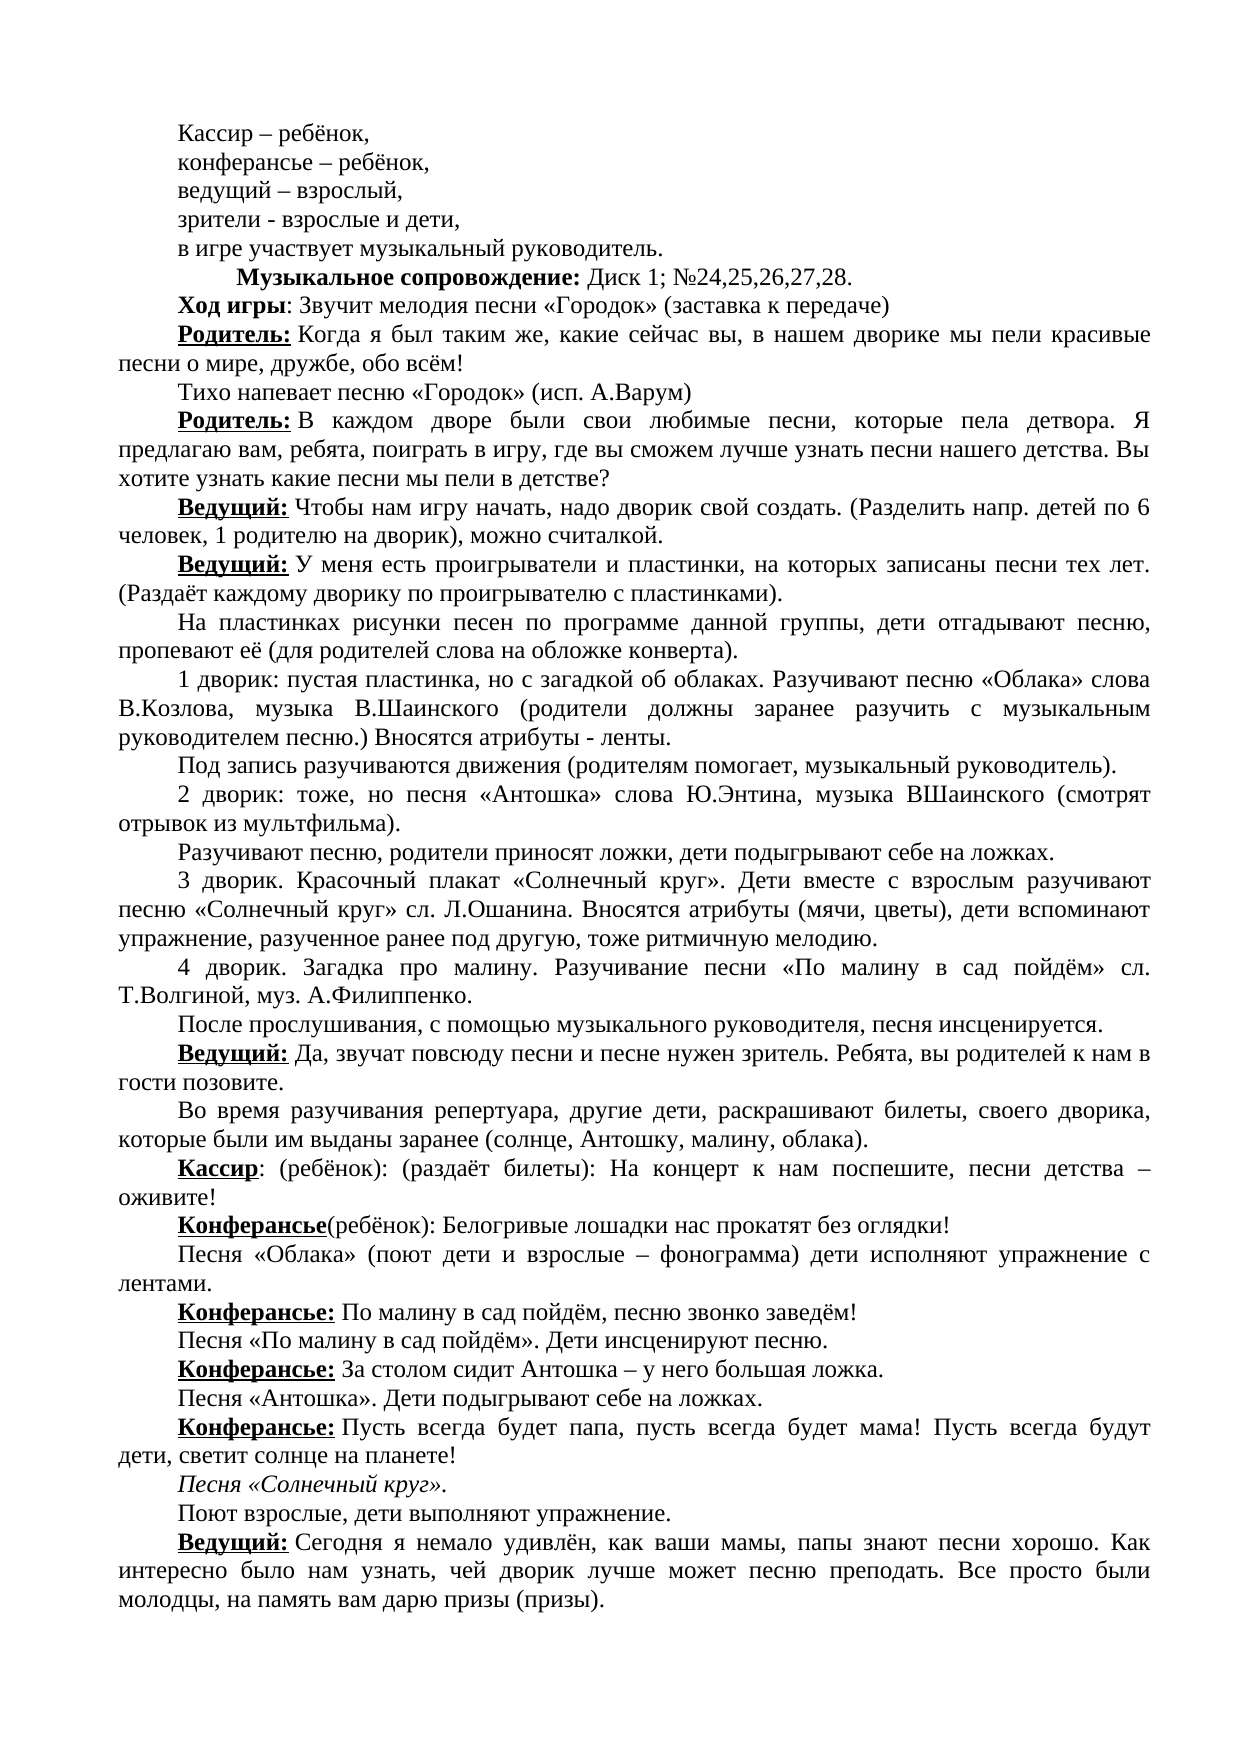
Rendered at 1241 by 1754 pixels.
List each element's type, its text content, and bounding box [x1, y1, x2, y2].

text Поют взрослые, дети выполняют упражнение. [118, 1498, 1152, 1527]
text На пластинках рисунки песен по программе данной группы, дети отгадывают песню, пропевают её (для родителей слова на обложке конверта). [118, 607, 1152, 664]
text Ведущий: Чтобы нам игру начать, надо дворик свой создать. (Разделить напр. детей по 6 человек, 1 родителю на дворик), можно считалкой. [118, 492, 1152, 549]
text 3 дворик. Красочный плакат «Солнечный круг». Дети вместе с взрослым разучивают песню «Солнечный круг» сл. Л.Ошанина. Вносятся атрибуты (мячи, цветы), дети вспоминают упражнение, разученное ранее под другую, тоже ритмичную мелодию. [118, 866, 1152, 952]
text Родитель: Когда я был таким же, какие сейчас вы, в нашем дворике мы пели красивые песни о мире, дружбе, обо всём! [118, 319, 1152, 377]
text Тихо напевает песню «Городок» (исп. А.Варум) [118, 377, 1152, 406]
text Песня «Антошка». Дети подыгрывают себе на ложках. [118, 1383, 1152, 1412]
text зрители - взрослые и дети, [118, 204, 1152, 233]
text Песня «По малину в сад пойдём». Дети инсценируют песню. [118, 1326, 1152, 1354]
text 2 дворик: тоже, но песня «Антошка» слова Ю.Энтина, музыка ВШаинского (смотрят отрывок из мультфильма). [118, 779, 1152, 837]
text Конферансье: Пусть всегда будет папа, пусть всегда будет мама! Пусть всегда будут дети, светит солнце на планете! [118, 1412, 1152, 1469]
text Кассир: (ребёнок): (раздаёт билеты): На концерт к нам поспешите, песни детства – оживите! [118, 1153, 1152, 1211]
text Конферансье(ребёнок): Белогривые лошадки нас прокатят без оглядки! [118, 1211, 1152, 1239]
text Ведущий: У меня есть проигрыватели и пластинки, на которых записаны песни тех лет. (Раздаёт каждому дворику по проигрывателю с пластинками). [118, 549, 1152, 607]
text 4 дворик. Загадка про малину. Разучивание песни «По малину в сад пойдём» сл. Т.Волгиной, муз. А.Филиппенко. [118, 952, 1152, 1009]
text Ведущий: Да, звучат повсюду песни и песне нужен зритель. Ребята, вы родителей к нам в гости позовите. [118, 1038, 1152, 1096]
text Ведущий: Сегодня я немало удивлён, как ваши мамы, папы знают песни хорошо. Как интересно было нам узнать, чей дворик лучше может песню преподать. Все просто были молодцы, на память вам дарю призы (призы). [118, 1527, 1152, 1613]
text Песня «Солнечный круг». [118, 1469, 1152, 1498]
text Конферансье: По малину в сад пойдём, песню звонко заведём! [118, 1297, 1152, 1326]
text конферансье – ребёнок, [118, 147, 1152, 176]
text в игре участвует музыкальный руководитель. [118, 233, 1152, 262]
text После прослушивания, с помощью музыкального руководителя, песня инсценируется. [118, 1009, 1152, 1038]
text ведущий – взрослый, [118, 176, 1152, 204]
text Разучивают песню, родители приносят ложки, дети подыгрывают себе на ложках. [118, 837, 1152, 866]
text Песня «Облака» (поют дети и взрослые – фонограмма) дети исполняют упражнение с лентами. [118, 1239, 1152, 1297]
text Конферансье: За столом сидит Антошка – у него большая ложка. [118, 1354, 1152, 1383]
text Родитель: В каждом дворе были свои любимые песни, которые пела детвора. Я предлагаю вам, ребята, поиграть в игру, где вы сможем лучше узнать песни нашего детства. Вы хотите узнать какие песни мы пели в детстве? [118, 406, 1152, 492]
text Музыкальное сопровождение: Диск 1; №24,25,26,27,28. [177, 262, 1152, 291]
text Кассир – ребёнок, [118, 118, 1152, 147]
text Во время разучивания репертуара, другие дети, раскрашивают билеты, своего дворика, которые были им выданы заранее (солнце, Антошку, малину, облака). [118, 1096, 1152, 1153]
text Под запись разучиваются движения (родителям помогает, музыкальный руководитель). [177, 751, 1152, 779]
text Ход игры: Звучит мелодия песни «Городок» (заставка к передаче) [118, 291, 1152, 319]
text 1 дворик: пустая пластинка, но с загадкой об облаках. Разучивают песню «Облака» слова В.Козлова, музыка В.Шаинского (родители должны заранее разучить с музыкальным руководителем песню.) Вносятся атрибуты - ленты. [118, 664, 1152, 751]
